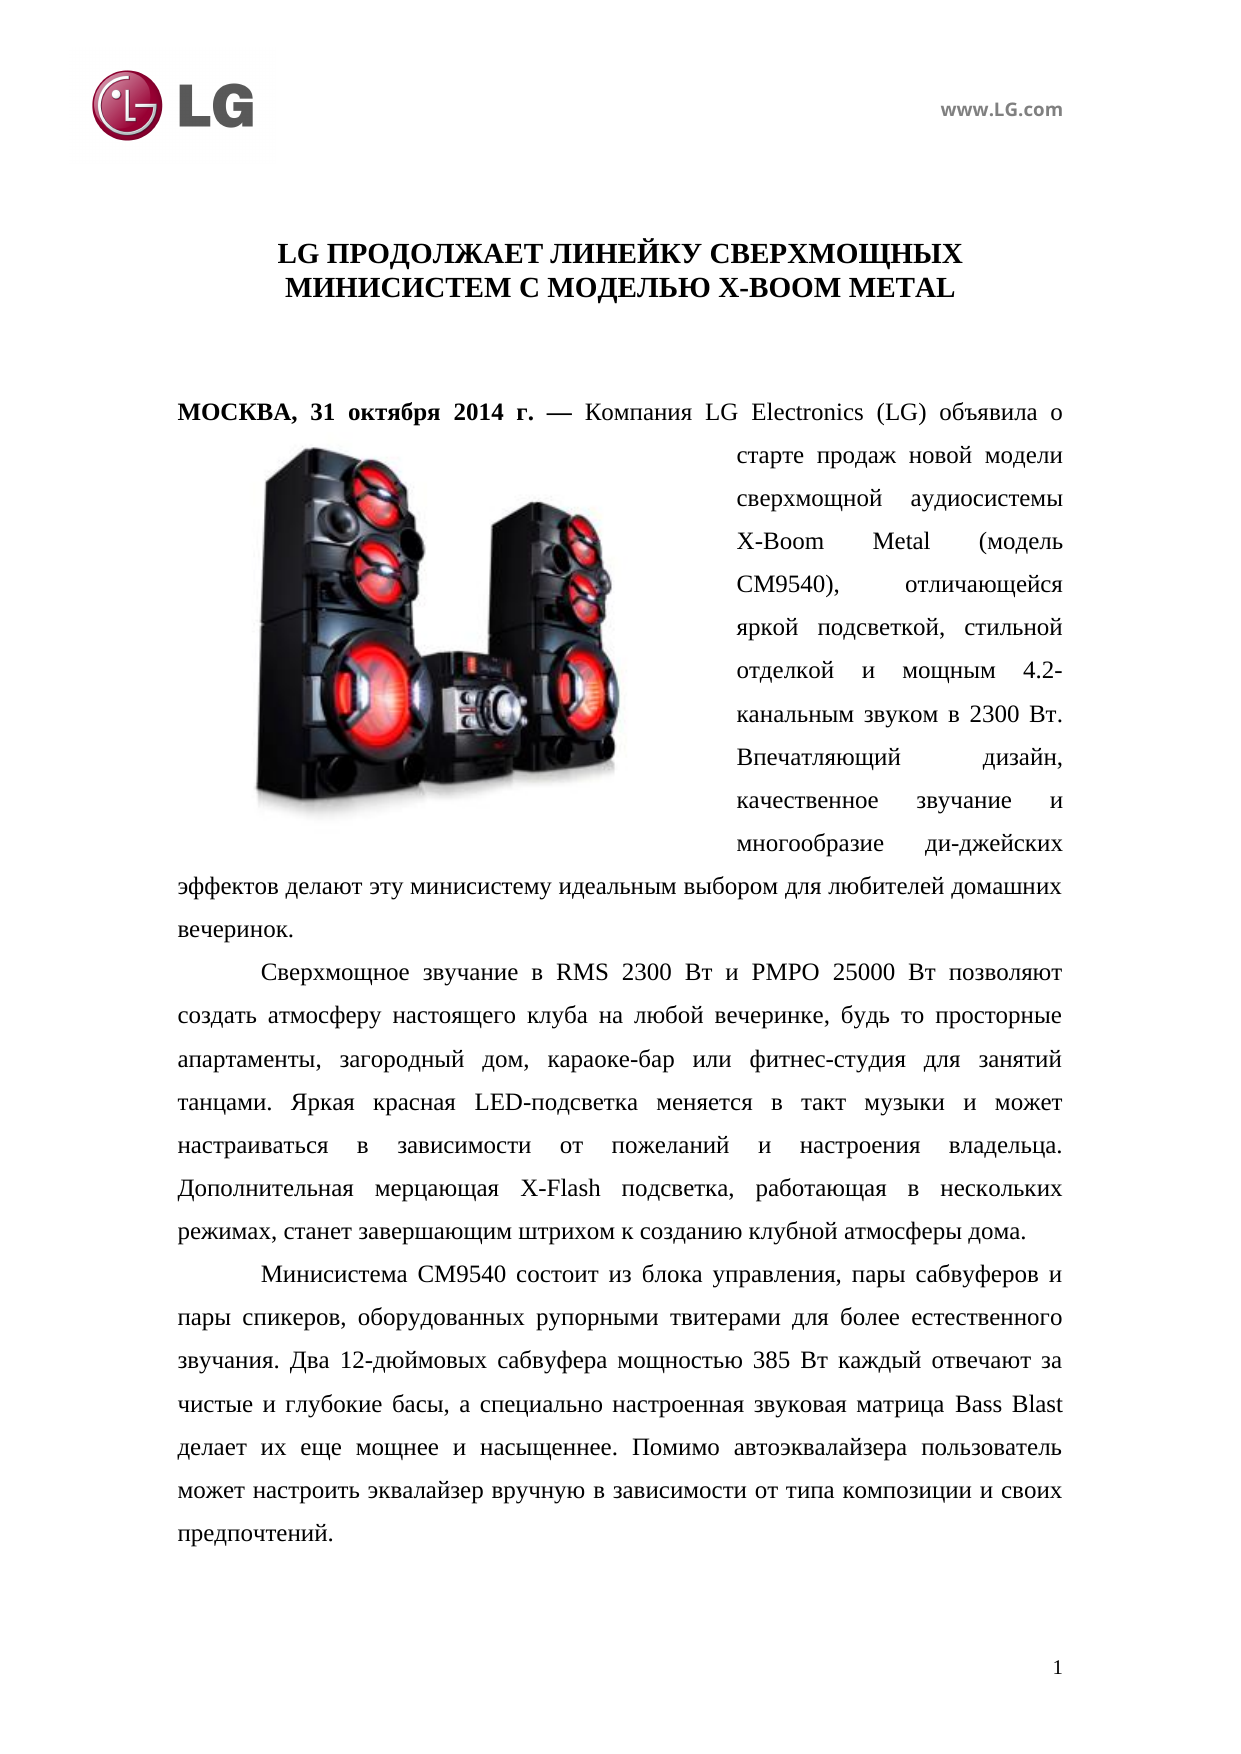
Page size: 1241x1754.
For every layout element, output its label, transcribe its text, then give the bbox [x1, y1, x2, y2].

text LG ПРОДОЛЖАЕТ ЛИНЕЙКУ СВЕРХМОЩНЫХ МИНИСИСТЕМ С МОДЕЛЬЮ X-BOOM METAL [177, 236, 1063, 303]
text Сверхмощное звучание в RMS 2300 Вт и PMPO 25000 Вт позволяют создать атмосферу настоящего клуба на любой вечеринке, будь то просторные апартаменты, загородный дом, караоке-бар или фитнес-студия для занятий танцами. Яркая красная LED-подсветка меняется в такт музыки и может настраиваться в зависимости от пожеланий и настроения владельца. Дополнительная мерцающая X-Flash подсветка, работающая в нескольких режимах, станет завершающим штрихом к созданию клубной атмосферы дома. [177, 957, 1063, 1245]
picture [69, 47, 276, 164]
picture [177, 432, 718, 855]
text Минисистема СМ9540 состоит из блока управления, пары сабвуферов и пары спикеров, оборудованных рупорными твитерами для более естественного звучания. Два 12-дюймовых сабвуфера мощностью 385 Вт каждый отвечают за чистые и глубокие басы, а специально настроенная звуковая матрица Bass Blast делает их еще мощнее и насыщеннее. Помимо автоэквалайзера пользователь может настроить эквалайзер вручную в зависимости от типа композиции и своих предпочтений. [177, 1259, 1063, 1547]
